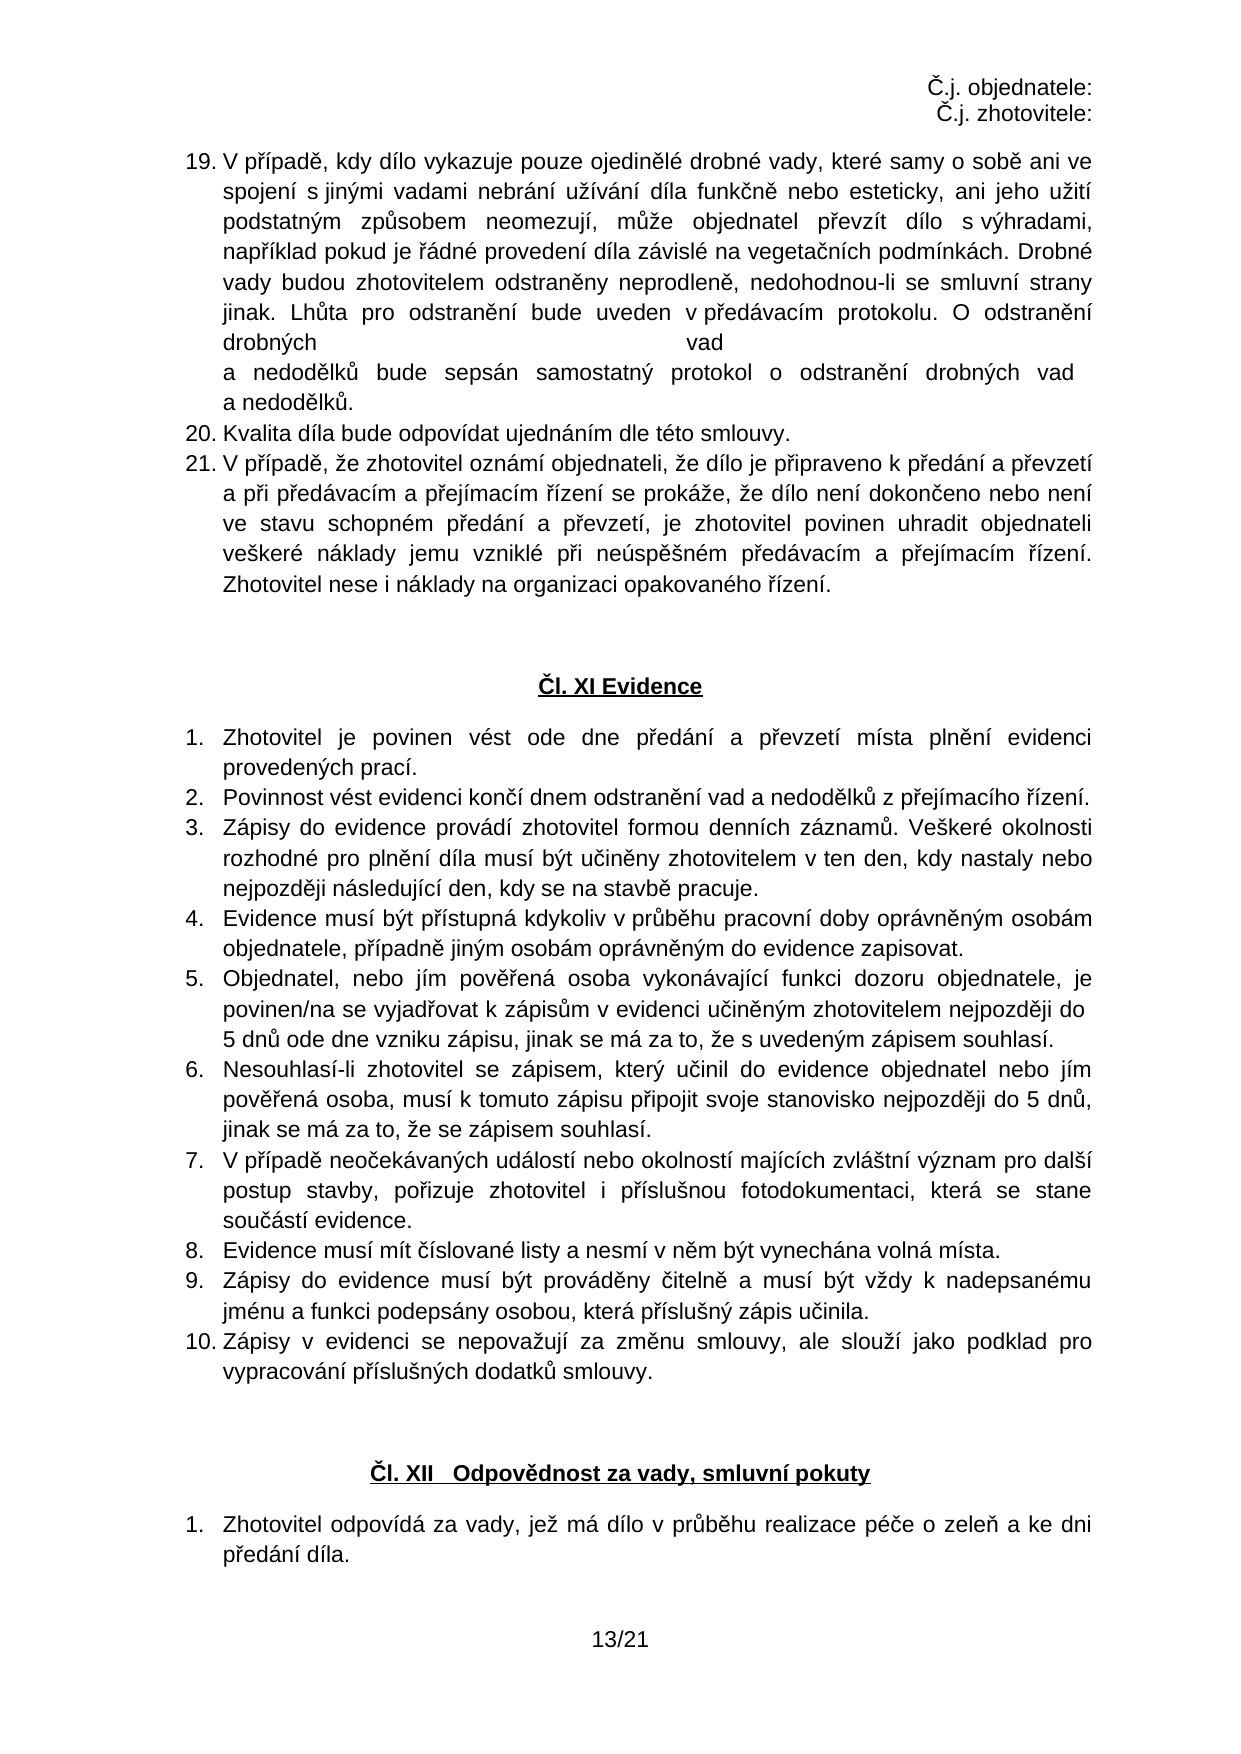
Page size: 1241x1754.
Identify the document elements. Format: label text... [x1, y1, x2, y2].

list V případě, kdy dílo vykazuje pouze ojedinělé drobné vady, které samy o sobě ani ve spojení s jinými vadami nebrání užívání díla funkčně nebo esteticky, ani jeho užití podstatným způsobem neomezují, může objednatel převzít dílo s výhradami, například pokud je řádné provedení díla závislé na vegetačních podmínkách. Drobné vady budou zhotovitelem odstraněny neprodleně, nedohodnou-li se smluvní strany jinak. Lhůta pro odstranění bude uveden v předávacím protokolu. O odstranění drobných vad a nedodělků bude sepsán samostatný protokol o odstranění drobných vad a nedodělků. [185, 148, 1093, 416]
list Zhotovitel je povinen vést ode dne předání a převzetí místa plnění evidenci provedených prací. [185, 724, 1093, 780]
text Čl. XII Odpovědnost za vady, smluvní pokuty [148, 1460, 1093, 1486]
list Povinnost vést evidenci končí dnem odstranění vad a nedodělků z přejímacího řízení. [185, 784, 1093, 810]
list Zhotovitel odpovídá za vady, jež má dílo v průběhu realizace péče o zeleň a ke dni předání díla. [185, 1511, 1093, 1568]
text Čl. XI Evidence [148, 673, 1093, 699]
list V případě neočekávaných událostí nebo okolností majících zvláštní význam pro další postup stavby, pořizuje zhotovitel i příslušnou fotodokumentaci, která se stane součástí evidence. [185, 1147, 1093, 1233]
list V případě, že zhotovitel oznámí objednateli, že dílo je připraveno k předání a převzetí a při předávacím a přejímacím řízení se prokáže, že dílo není dokončeno nebo není ve stavu schopném předání a převzetí, je zhotovitel povinen uhradit objednateli veškeré náklady jemu vzniklé při neúspěšném předávacím a přejímacím řízení. Zhotovitel nese i náklady na organizaci opakovaného řízení. [185, 450, 1093, 597]
list Evidence musí mít číslované listy a nesmí v něm být vynechána volná místa. [185, 1237, 1093, 1263]
list Zápisy v evidenci se nepovažují za změnu smlouvy, ale slouží jako podklad pro vypracování příslušných dodatků smlouvy. [185, 1328, 1093, 1384]
list Zápisy do evidence musí být prováděny čitelně a musí být vždy k nadepsanému jménu a funkci podepsány osobou, která příslušný zápis učinila. [185, 1267, 1093, 1324]
list Evidence musí být přístupná kdykoliv v průběhu pracovní doby oprávněným osobám objednatele, případně jiným osobám oprávněným do evidence zapisovat. [185, 905, 1093, 961]
list Objednatel, nebo jím pověřená osoba vykonávající funkci dozoru objednatele, je povinen/na se vyjadřovat k zápisům v evidenci učiněným zhotovitelem nejpozději do 5 dnů ode dne vzniku zápisu, jinak se má za to, že s uvedeným zápisem souhlasí. [185, 965, 1093, 1052]
list Kvalita díla bude odpovídat ujednáním dle této smlouvy. [185, 419, 1093, 446]
list Nesouhlasí-li zhotovitel se zápisem, který učinil do evidence objednatel nebo jím pověřená osoba, musí k tomuto zápisu připojit svoje stanovisko nejpozději do 5 dnů, jinak se má za to, že se zápisem souhlasí. [185, 1056, 1093, 1143]
list Zápisy do evidence provádí zhotovitel formou denních záznamů. Veškeré okolnosti rozhodné pro plnění díla musí být učiněny zhotovitelem v ten den, kdy nastaly nebo nejpozději následující den, kdy se na stavbě pracuje. [185, 814, 1093, 901]
